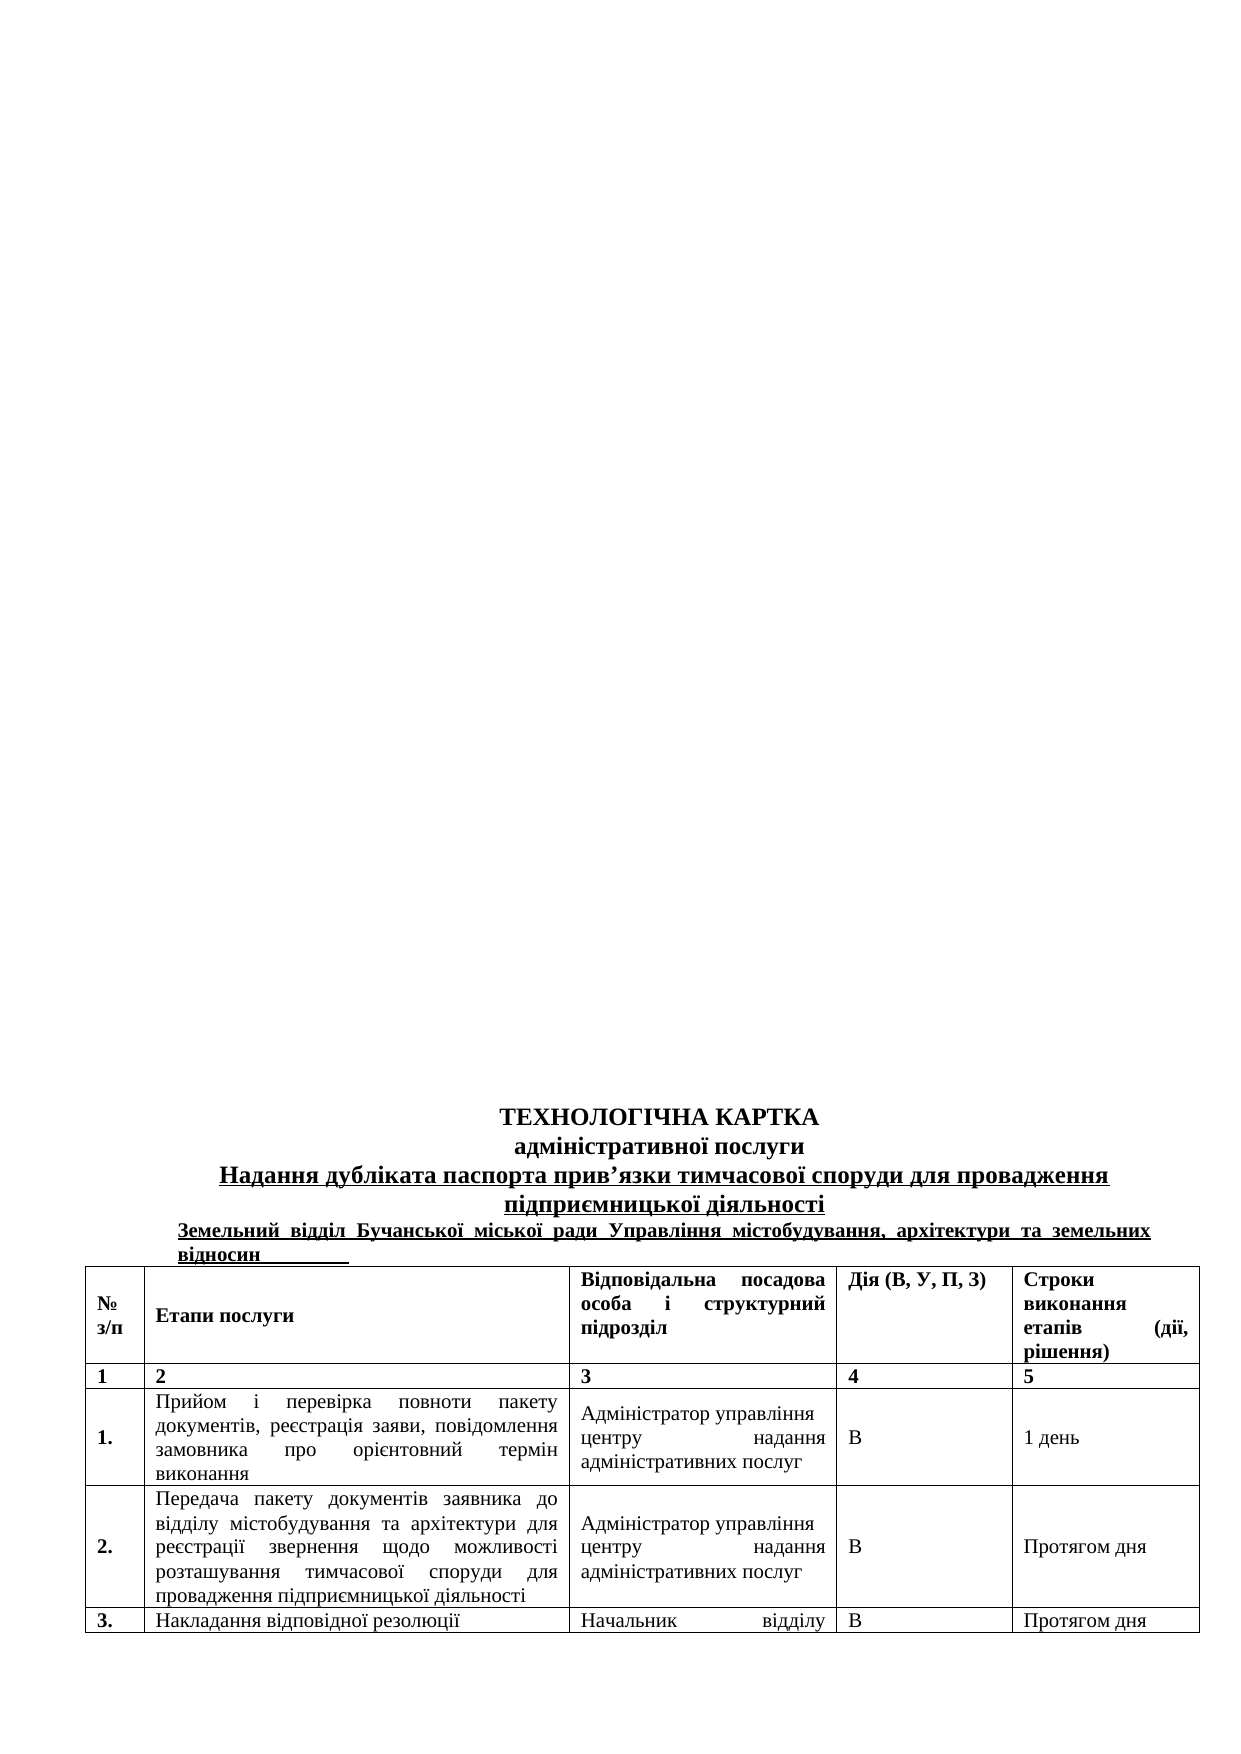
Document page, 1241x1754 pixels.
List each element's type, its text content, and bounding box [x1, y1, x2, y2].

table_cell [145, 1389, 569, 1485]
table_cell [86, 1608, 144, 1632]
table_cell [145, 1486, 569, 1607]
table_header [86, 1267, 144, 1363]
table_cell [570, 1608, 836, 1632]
text адміністративної послуги [354, 1131, 964, 1160]
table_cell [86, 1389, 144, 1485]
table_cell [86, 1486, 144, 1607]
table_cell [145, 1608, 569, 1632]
text ТЕХНОЛОГІЧНА КАРТКА [354, 1102, 964, 1131]
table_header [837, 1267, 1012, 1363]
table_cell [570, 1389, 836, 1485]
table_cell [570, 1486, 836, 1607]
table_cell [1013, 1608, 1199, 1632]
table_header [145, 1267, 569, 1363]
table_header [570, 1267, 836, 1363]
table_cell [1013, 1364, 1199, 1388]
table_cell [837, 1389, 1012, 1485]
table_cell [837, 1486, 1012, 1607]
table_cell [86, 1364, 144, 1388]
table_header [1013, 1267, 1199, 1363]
text Земельний відділ Бучанської міської ради Управління містобудування, архітектури та земельних відносин [177, 1217, 1152, 1266]
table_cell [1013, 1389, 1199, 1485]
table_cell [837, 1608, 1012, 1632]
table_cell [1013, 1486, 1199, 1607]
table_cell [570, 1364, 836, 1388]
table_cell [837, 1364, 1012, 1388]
text Надання дубліката паспорта прив’язки тимчасової споруди для провадження підприємницької діяльності [177, 1160, 1152, 1217]
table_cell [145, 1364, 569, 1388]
